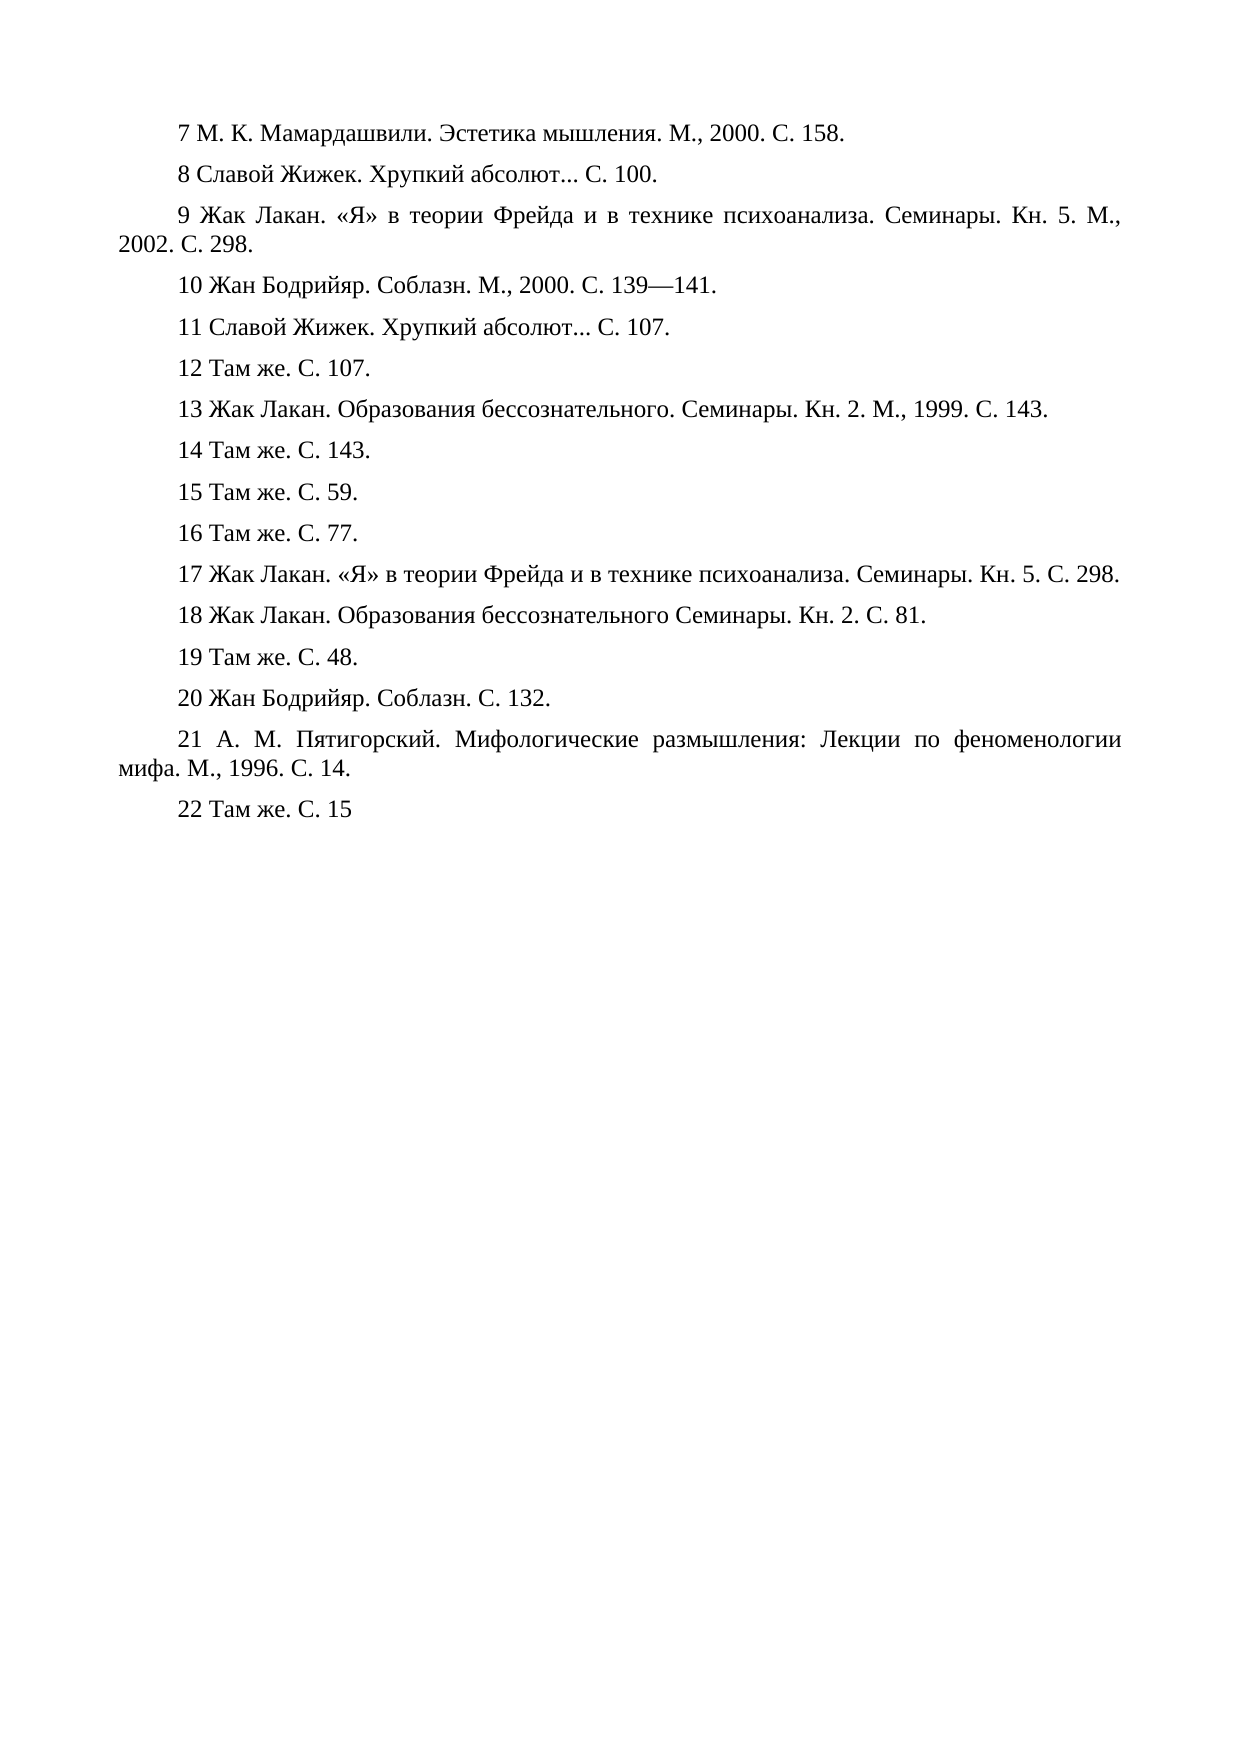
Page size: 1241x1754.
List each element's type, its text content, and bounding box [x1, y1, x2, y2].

text 18 Жак Лакан. Образования бессознательного Семинары. Кн. 2. С. 81. [118, 601, 1122, 629]
text 16 Там же. С. 77. [118, 518, 1122, 547]
text 20 Жан Бодрийяр. Соблазн. С. 132. [118, 683, 1122, 712]
text 21 А. М. Пятигорский. Мифологические размышления: Лекции по феноменологии мифа. М., 1996. С. 14. [118, 724, 1122, 782]
text 9 Жак Лакан. «Я» в теории Фрейда и в технике психоанализа. Семинары. Кн. 5. М., 2002. С. 298. [118, 201, 1122, 258]
text 12 Там же. С. 107. [118, 353, 1122, 382]
text 14 Там же. С. 143. [118, 436, 1122, 464]
text 8 Славой Жижек. Хрупкий абсолют... С. 100. [118, 159, 1122, 188]
text 11 Славой Жижек. Хрупкий абсолют... С. 107. [118, 312, 1122, 341]
text 13 Жак Лакан. Образования бессознательного. Семинары. Кн. 2. М., 1999. С. 143. [118, 394, 1122, 423]
text 10 Жан Бодрийяр. Соблазн. М., 2000. С. 139—141. [118, 271, 1122, 299]
text 19 Там же. С. 48. [118, 642, 1122, 671]
text 15 Там же. С. 59. [118, 477, 1122, 506]
text 17 Жак Лакан. «Я» в теории Фрейда и в технике психоанализа. Семинары. Кн. 5. С. 298. [118, 559, 1122, 588]
text 22 Там же. С. 15 [118, 794, 1122, 823]
text 7 М. К. Мамардашвили. Эстетика мышления. М., 2000. С. 158. [118, 118, 1122, 147]
